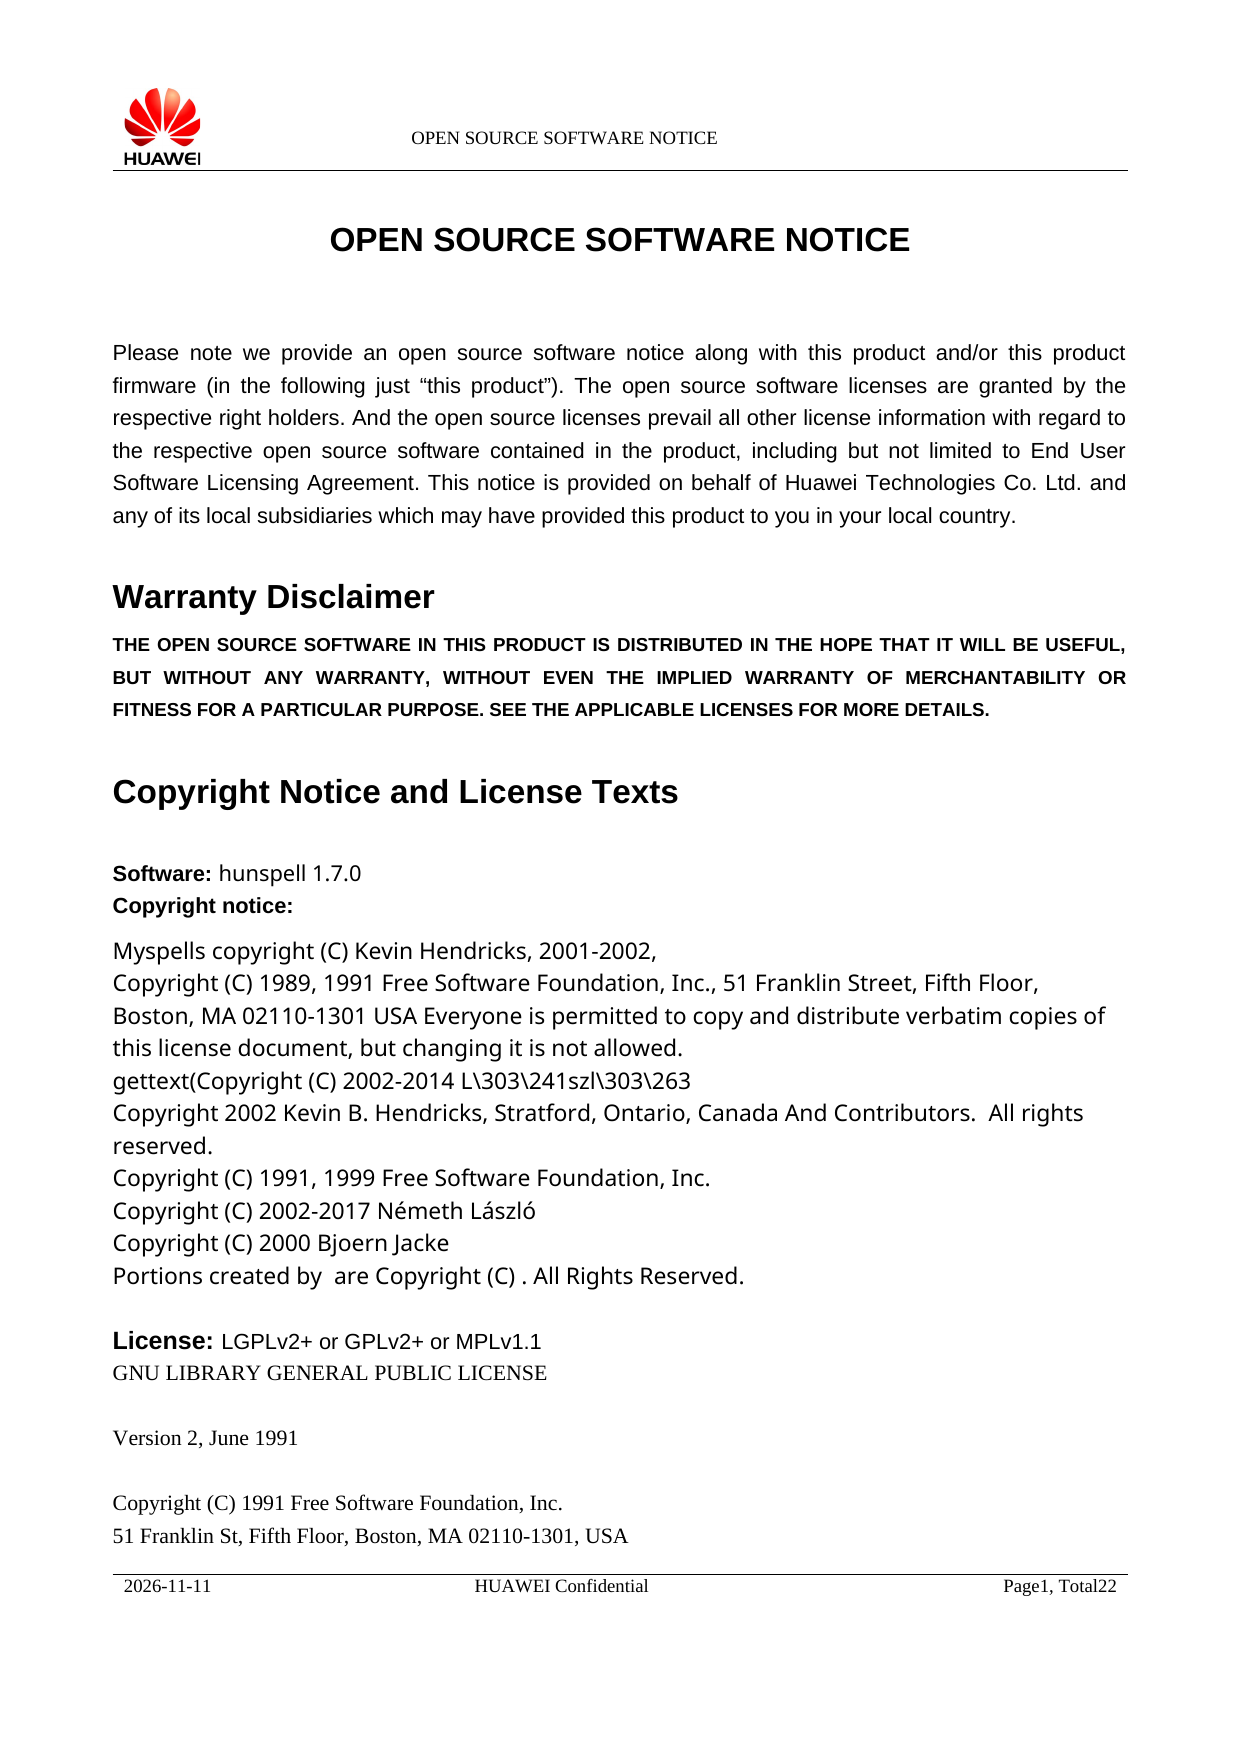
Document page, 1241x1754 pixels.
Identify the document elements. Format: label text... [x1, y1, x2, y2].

text Please note we provide an open source software notice along with this product and/or this product firmware (in the following just “this product”). The open source software licenses are granted by the respective right holders. And the open source licenses prevail all other license information with regard to the respective open source software contained in the product, including but not limited to End User Software Licensing Agreement. This notice is provided on behalf of Huawei Technologies Co. Ltd. and any of its local subsidiaries which may have provided this product to you in your local country. [112, 336, 1128, 531]
title Software: hunspell 1.7.0 [112, 856, 1128, 889]
text The open source software in this product is distributed in the hope that it will be useful, but WITHOUT ANY WARRANTY, without even the implied warranty of MERCHANTABILITY or FITNESS FOR A PARTICULAR PURPOSE. See the applicable licenses for more details. [112, 629, 1128, 726]
text Warranty Disclaimer [112, 564, 1128, 629]
text Copyright notice: [112, 889, 1128, 921]
text License: LGPLv2+ or GPLv2+ or MPLv1.1 [112, 1324, 1128, 1356]
text OPEN SOURCE SOFTWARE NOTICE [112, 206, 1128, 271]
text Copyright Notice and License Texts [112, 759, 1128, 824]
picture [124, 88, 201, 165]
text Myspells copyright (C) Kevin Hendricks, 2001-2002, Copyright (C) 1989, 1991 Free Software Foundation, Inc., 51 Franklin Street, Fifth Floor, Boston, MA 02110-1301 USA Everyone is permitted to copy and distribute verbatim copies of this license document, but changing it is not allowed. gettext(Copyright (C) 2002-2014 L\303\241szl\303\263 Copyright 2002 Kevin B. Hendricks, Stratford, Ontario, Canada And Contributors. All rights reserved. Copyright (C) 1991, 1999 Free Software Foundation, Inc. Copyright (C) 2002-2017 Németh László Copyright (C) 2000 Bjoern Jacke Portions created by are Copyright (C) . All Rights Reserved. [112, 934, 1128, 1324]
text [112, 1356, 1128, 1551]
